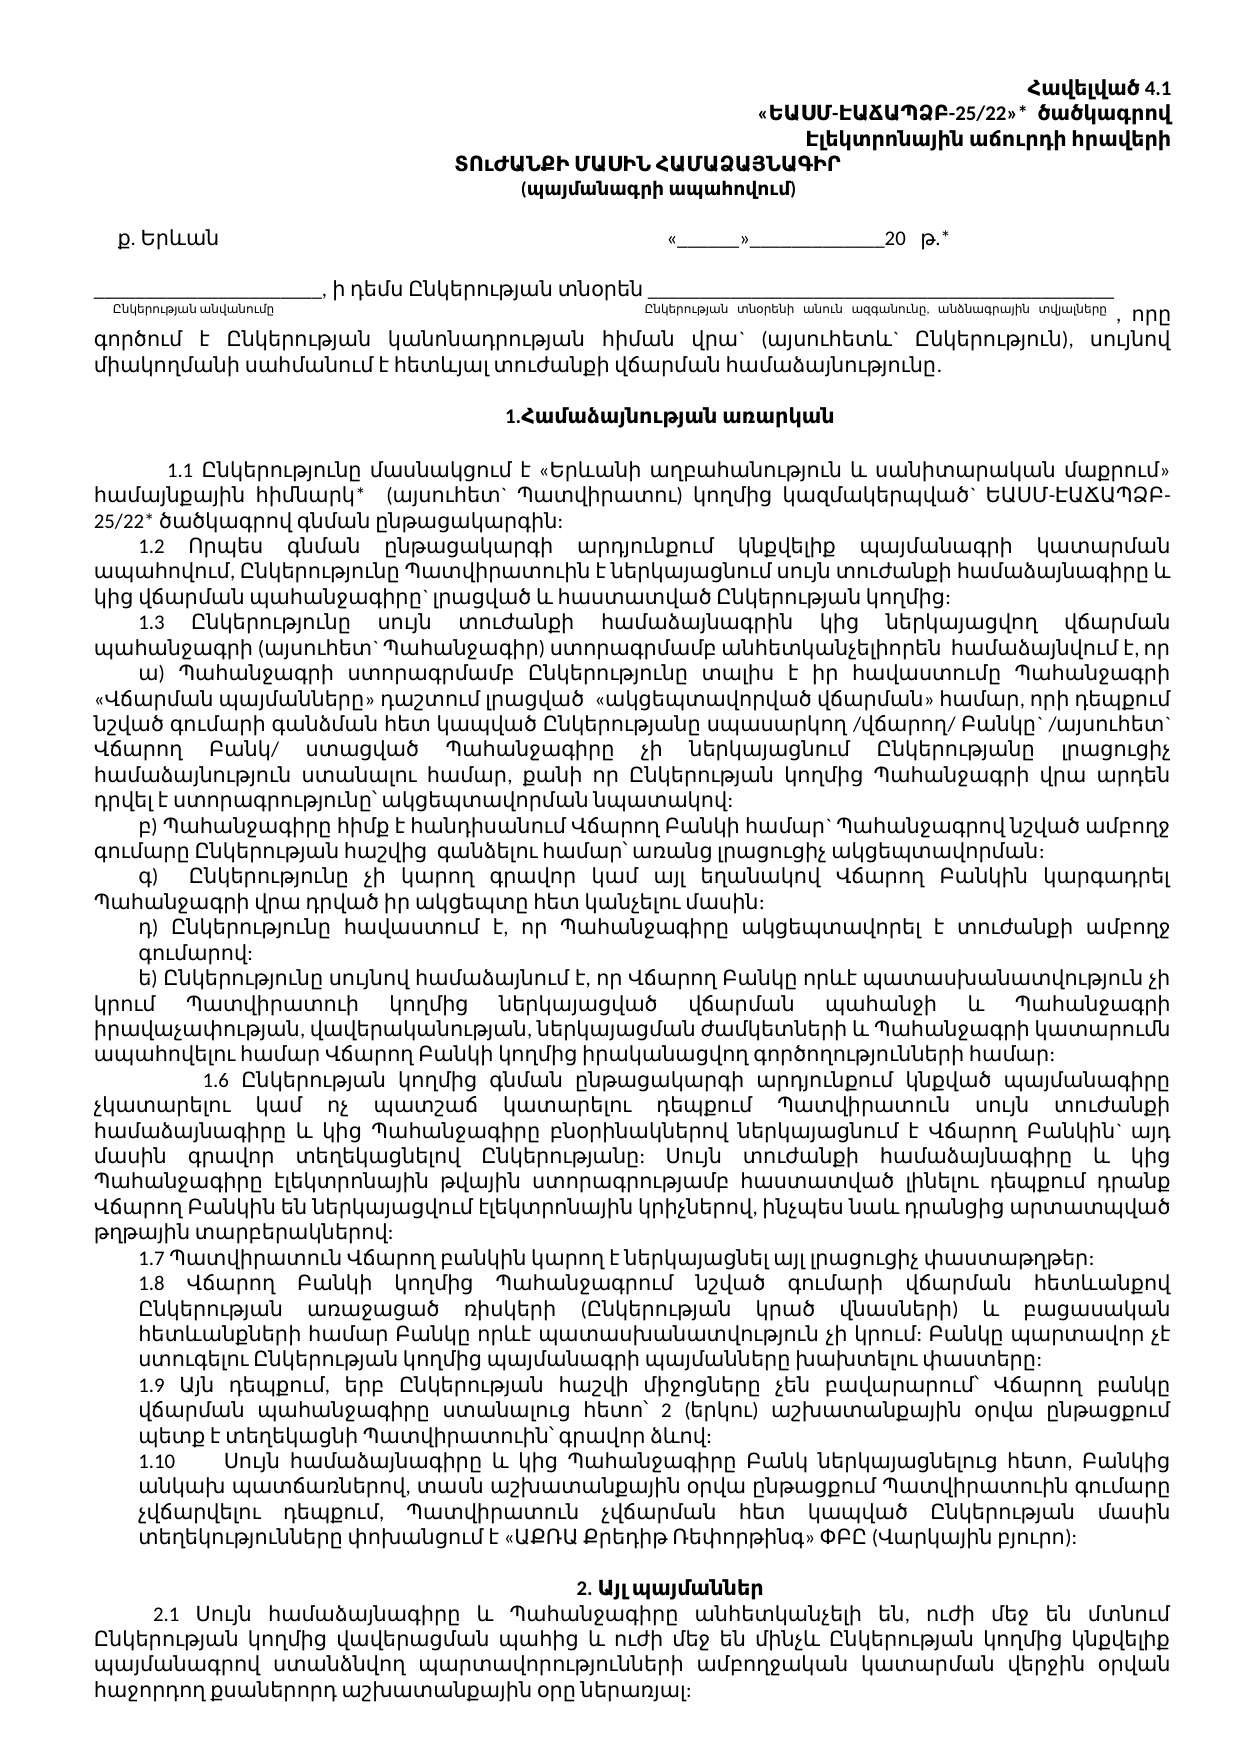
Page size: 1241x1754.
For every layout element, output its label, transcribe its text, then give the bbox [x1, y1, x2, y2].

text Էլեկտրոնային աճուրդի հրավերի [94, 126, 1171, 151]
text 1.2 Որպես գնման ընթացակարգի արդյունքում կնքվելիք պայմանագրի կատարման ապահովում, Ընկերությունը Պատվիրատուին է ներկայացնում սույն տուժանքի համաձայնագիրը և կից վճարման պահանջագիրը` լրացված և հաստատված Ընկերության կողմից: [94, 533, 1171, 609]
text Հավելված 4.1 [94, 75, 1171, 100]
text «ԵԱՍՄ-ԷԱՃԱՊՁԲ-25/22»* ծածկագրով [94, 100, 1171, 126]
text ա) Պահանջագրի ստորագրմամբ Ընկերությունը տալիս է իր հավաստումը Պահանջագրի «Վճարման պայմանները» դաշտում լրացված «ակցեպտավորված վճարման» համար, որի դեպքում նշված գումարի գանձման հետ կապված Ընկերությանը սպասարկող /վճարող/ Բանկը` /այսուհետ` Վճարող Բանկ/ ստացված Պահանջագիրը չի ներկայացնում Ընկերությանը լրացուցիչ համաձայնություն ստանալու համար, քանի որ Ընկերության կողմից Պահանջագրի վրա արդեն դրվել է ստորագրությունը՝ ակցեպտավորման նպատակով: [94, 660, 1171, 813]
text 1.9 Այն դեպքում, երբ Ընկերության հաշվի միջոցները չեն բավարարում՝ Վճարող բանկը վճարման պահանջագիրը ստանալուց հետո՝ 2 (երկու) աշխատանքային օրվա ընթացքում պետք է տեղեկացնի Պատվիրատուին՝ գրավոր ձևով: [138, 1372, 1171, 1448]
text 1.7 Պատվիրատուն Վճարող բանկին կարող է ներկայացնել այլ լրացուցիչ փաստաթղթեր: [138, 1245, 1171, 1270]
text 2. Այլ պայմաններ [169, 1575, 1171, 1601]
text 2.1 Սույն համաձայնագիրը և Պահանջագիրը անհետկանչելի են, ուժի մեջ են մտնում Ընկերության կողմից վավերացման պահից և ուժի մեջ են մինչև Ընկերության կողմից կնքվելիք պայմանագրով ստանձնվող պարտավորությունների ամբողջական կատարման վերջին օրվան հաջորդող քսաներորդ աշխատանքային օրը ներառյալ: [94, 1601, 1171, 1702]
text 1.10 Սույն համաձայնագիրը և կից Պահանջագիրը Բանկ ներկայացնելուց հետո, Բանկից անկախ պատճառներով, տասն աշխատանքային օրվա ընթացքում Պատվիրատուին գումարը չվճարվելու դեպքում, Պատվիրատուն չվճարման հետ կապված Ընկերության մասին տեղեկությունները փոխանցում է «ԱՔՌԱ Քրեդիթ Ռեփորթինգ» ՓԲԸ (Վարկային բյուրո): [138, 1448, 1171, 1550]
text ______________________, ի դեմս Ընկերության տնօրեն _____________________________________________ [94, 276, 1171, 301]
text ՏՈւԺԱՆՔԻ ՄԱՍԻՆ ՀԱՄԱՁԱՅՆԱԳԻՐ [94, 151, 1171, 177]
text գ) Ընկերությունը չի կարող գրավոր կամ այլ եղանակով Վճարող Բանկին կարգադրել Պահանջագրի վրա դրված իր ակցեպտը հետ կանչելու մասին: [94, 864, 1171, 914]
text 1.1 Ընկերությունը մասնակցում է «Երևանի աղբահանություն և սանիտարական մաքրում» համայնքային հիմնարկ* (այսուհետ` Պատվիրատու) կողմից կազմակերպված` ԵԱՍՄ-ԷԱՃԱՊՁԲ-25/22* ծածկագրով գնման ընթացակարգին: [94, 457, 1171, 533]
text բ) Պահանջագիրը հիմք է հանդիսանում Վճարող Բանկի համար` Պահանջագրով նշված ամբողջ գումարը Ընկերության հաշվից գանձելու համար՝ առանց լրացուցիչ ակցեպտավորման: [94, 813, 1171, 864]
text Ընկերության անվանումը Ընկերության տնօրենի անուն ազգանունը, անձնագրային տվյալները , որը գործում է Ընկերության կանոնադրության հիման վրա` (այսուհետև` Ընկերություն), սույնով միակողմանի սահմանում է հետևյալ տուժանքի վճարման համաձայնությունը. [94, 301, 1171, 377]
text ք. Երևան «______»_____________20 թ.* [94, 225, 1171, 250]
text 1.6 Ընկերության կողմից գնման ընթացակարգի արդյունքում կնքված պայմանագիրը չկատարելու կամ ոչ պատշաճ կատարելու դեպքում Պատվիրատուն սույն տուժանքի համաձայնագիրը և կից Պահանջագիրը բնօրինակներով ներկայացնում է Վճարող Բանկին` այդ մասին գրավոր տեղեկացնելով Ընկերությանը: Սույն տուժանքի համաձայնագիրը և կից Պահանջագիրը էլեկտրոնային թվային ստորագրությամբ հաստատված լինելու դեպքում դրանք Վճարող Բանկին են ներկայացվում էլեկտրոնային կրիչներով, ինչպես նաև դրանցից արտատպված թղթային տարբերակներով: [94, 1067, 1171, 1245]
text 1.8 Վճարող Բանկի կողմից Պահանջագրում նշված գումարի վճարման հետևանքով Ընկերության առաջացած ռիսկերի (Ընկերության կրած վնասների) և բացասական հետևանքների համար Բանկը որևէ պատասխանատվություն չի կրում: Բանկը պարտավոր չէ ստուգելու Ընկերության կողմից պայմանագրի պայմանները խախտելու փաստերը: [138, 1270, 1171, 1372]
text դ) Ընկերությունը հավաստում է, որ Պահանջագիրը ակցեպտավորել է տուժանքի ամբողջ գումարով: [138, 914, 1171, 965]
text ե) Ընկերությունը սույնով համաձայնում է, որ Վճարող Բանկը որևէ պատասխանատվություն չի կրում Պատվիրատուի կողմից ներկայացված վճարման պահանջի և Պահանջագրի իրավաչափության, վավերականության, ներկայացման ժամկետների և Պահանջագրի կատարումն ապահովելու համար Վճարող Բանկի կողմից իրականացվող գործողությունների համար: [94, 965, 1171, 1067]
text (պայմանագրի ապահովում) [94, 177, 1171, 199]
text 1.3 Ընկերությունը սույն տուժանքի համաձայնագրին կից ներկայացվող վճարման պահանջագրի (այսուհետ` Պահանջագիր) ստորագրմամբ անհետկանչելիորեն համաձայնվում է, որ [94, 609, 1171, 660]
text 1.Համաձայնության առարկան [169, 403, 1171, 428]
